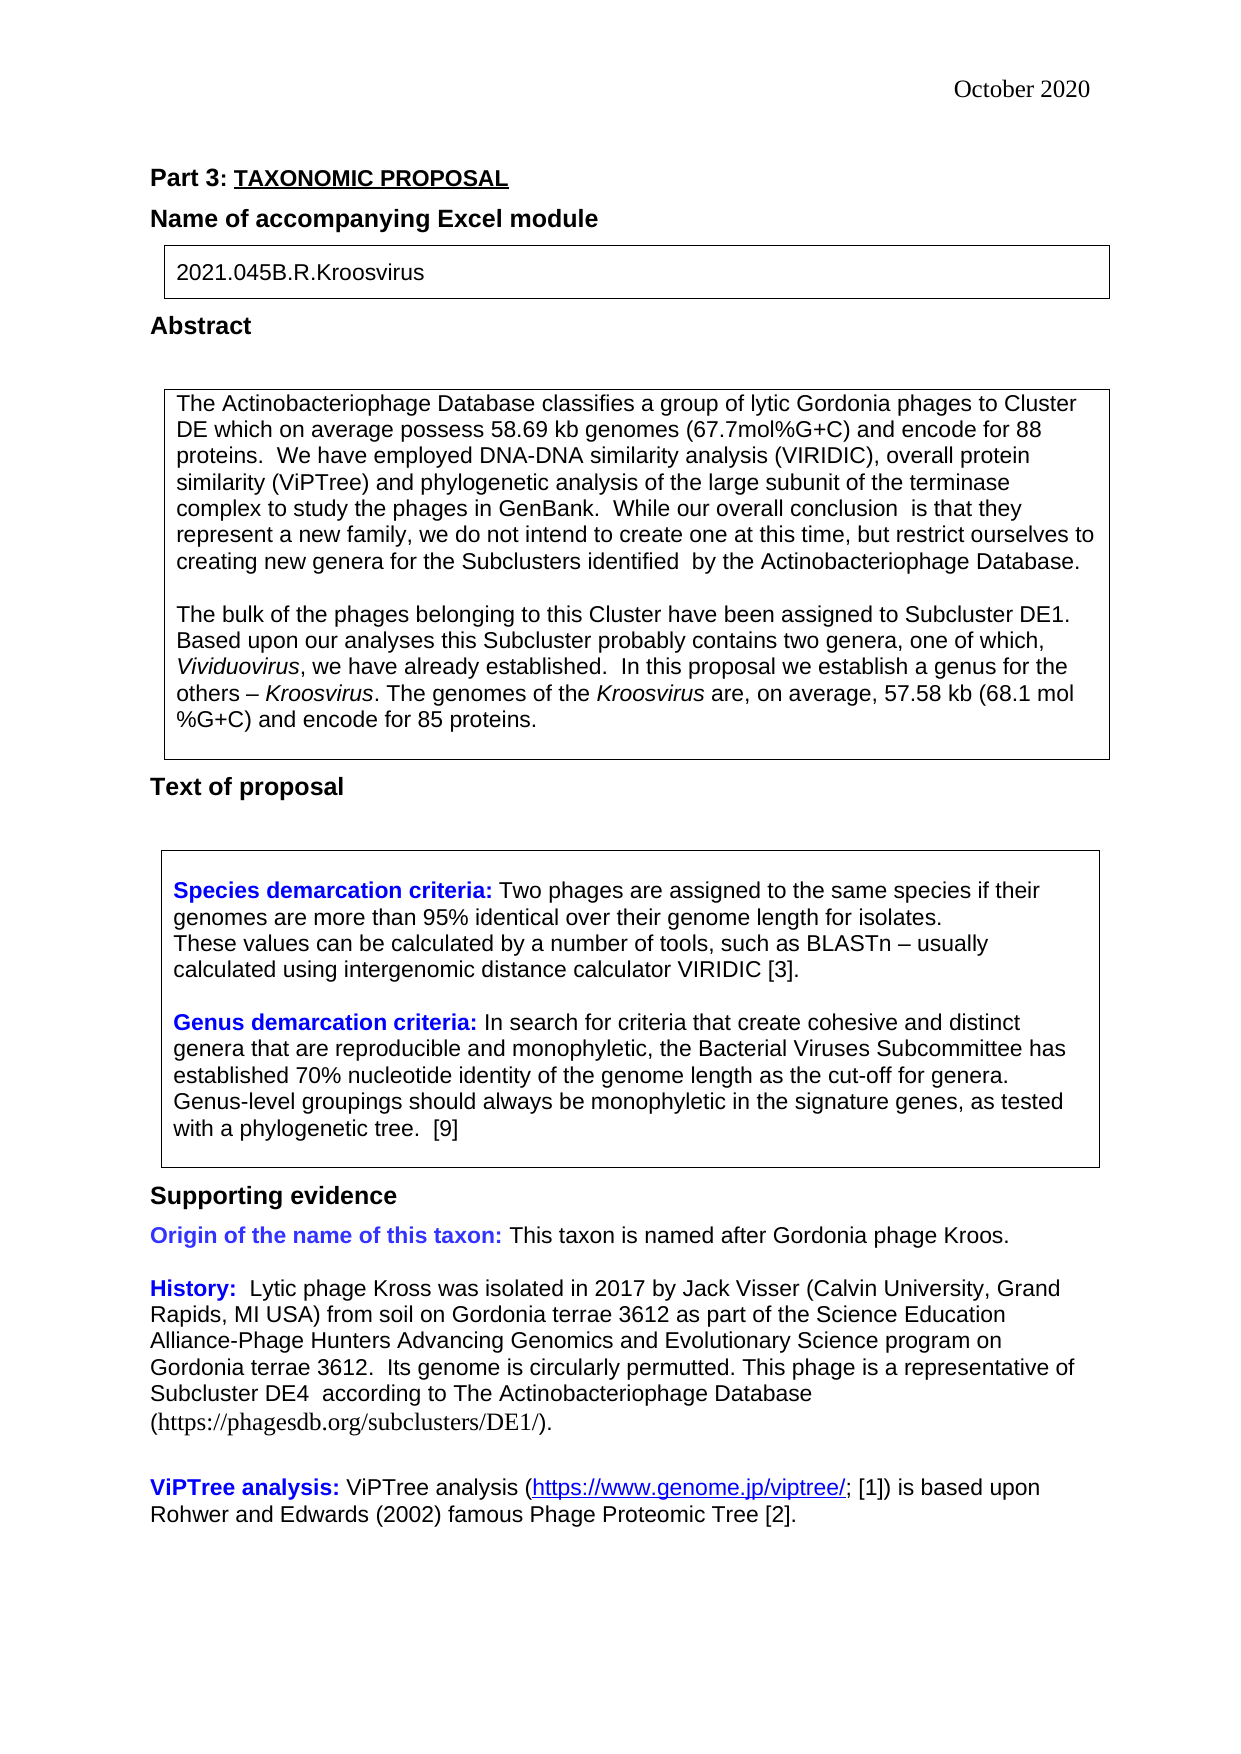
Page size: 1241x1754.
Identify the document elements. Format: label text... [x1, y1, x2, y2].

table_header 2021.045B.R.Kroosvirus [165, 246, 1109, 297]
text Part 3: TAXONOMIC PROPOSAL [150, 162, 1090, 191]
table_header The Actinobacteriophage Database classifies a group of lytic Gordonia phages to Cluster DE which on average possess 58.69 kb genomes (67.7mol%G+C) and encode for 88 proteins. We have employed DNA-DNA similarity analysis (VIRIDIC), overall protein similarity (ViPTree) and phylogenetic analysis of the large subunit of the terminase complex to study the phages in GenBank. While our overall conclusion is that they represent a new family, we do not intend to create one at this time, but restrict ourselves to creating new genera for the Subclusters identified by the Actinobacteriophage Database. The bulk of the phages belonging to this Cluster have been assigned to Subcluster DE1. Based upon our analyses this Subcluster probably contains two genera, one of which, Vividuovirus, we have already established. In this proposal we establish a genus for the others – Kroosvirus. The genomes of the Kroosvirus are, on average, 57.58 kb (68.1 mol%G+C) and encode for 85 proteins. [165, 390, 1109, 759]
text Text of proposal [150, 772, 1090, 801]
text Supporting evidence [150, 1181, 1090, 1209]
table_header [150, 814, 1111, 1168]
text ViPTree analysis: ViPTree analysis (https://www.genome.jp/viptree/; [1]) is based upon Rohwer and Edwards (2002) famous Phage Proteomic Tree [2]. [150, 1474, 1090, 1527]
text Name of accompanying Excel module [150, 204, 1090, 232]
text History: Lytic phage Kross was isolated in 2017 by Jack Visser (Calvin University, Grand Rapids, MI USA) from soil on Gordonia terrae 3612 as part of the Science Education Alliance-Phage Hunters Advancing Genomics and Evolutionary Science program on Gordonia terrae 3612. Its genome is circularly permutted. This phage is a representative of Subcluster DE4 according to The Actinobacteriophage Database (https://phagesdb.org/subclusters/DE1/). [150, 1275, 1090, 1435]
text Abstract [150, 311, 1090, 340]
text Origin of the name of this taxon: This taxon is named after Gordonia phage Kroos. [150, 1222, 1090, 1248]
